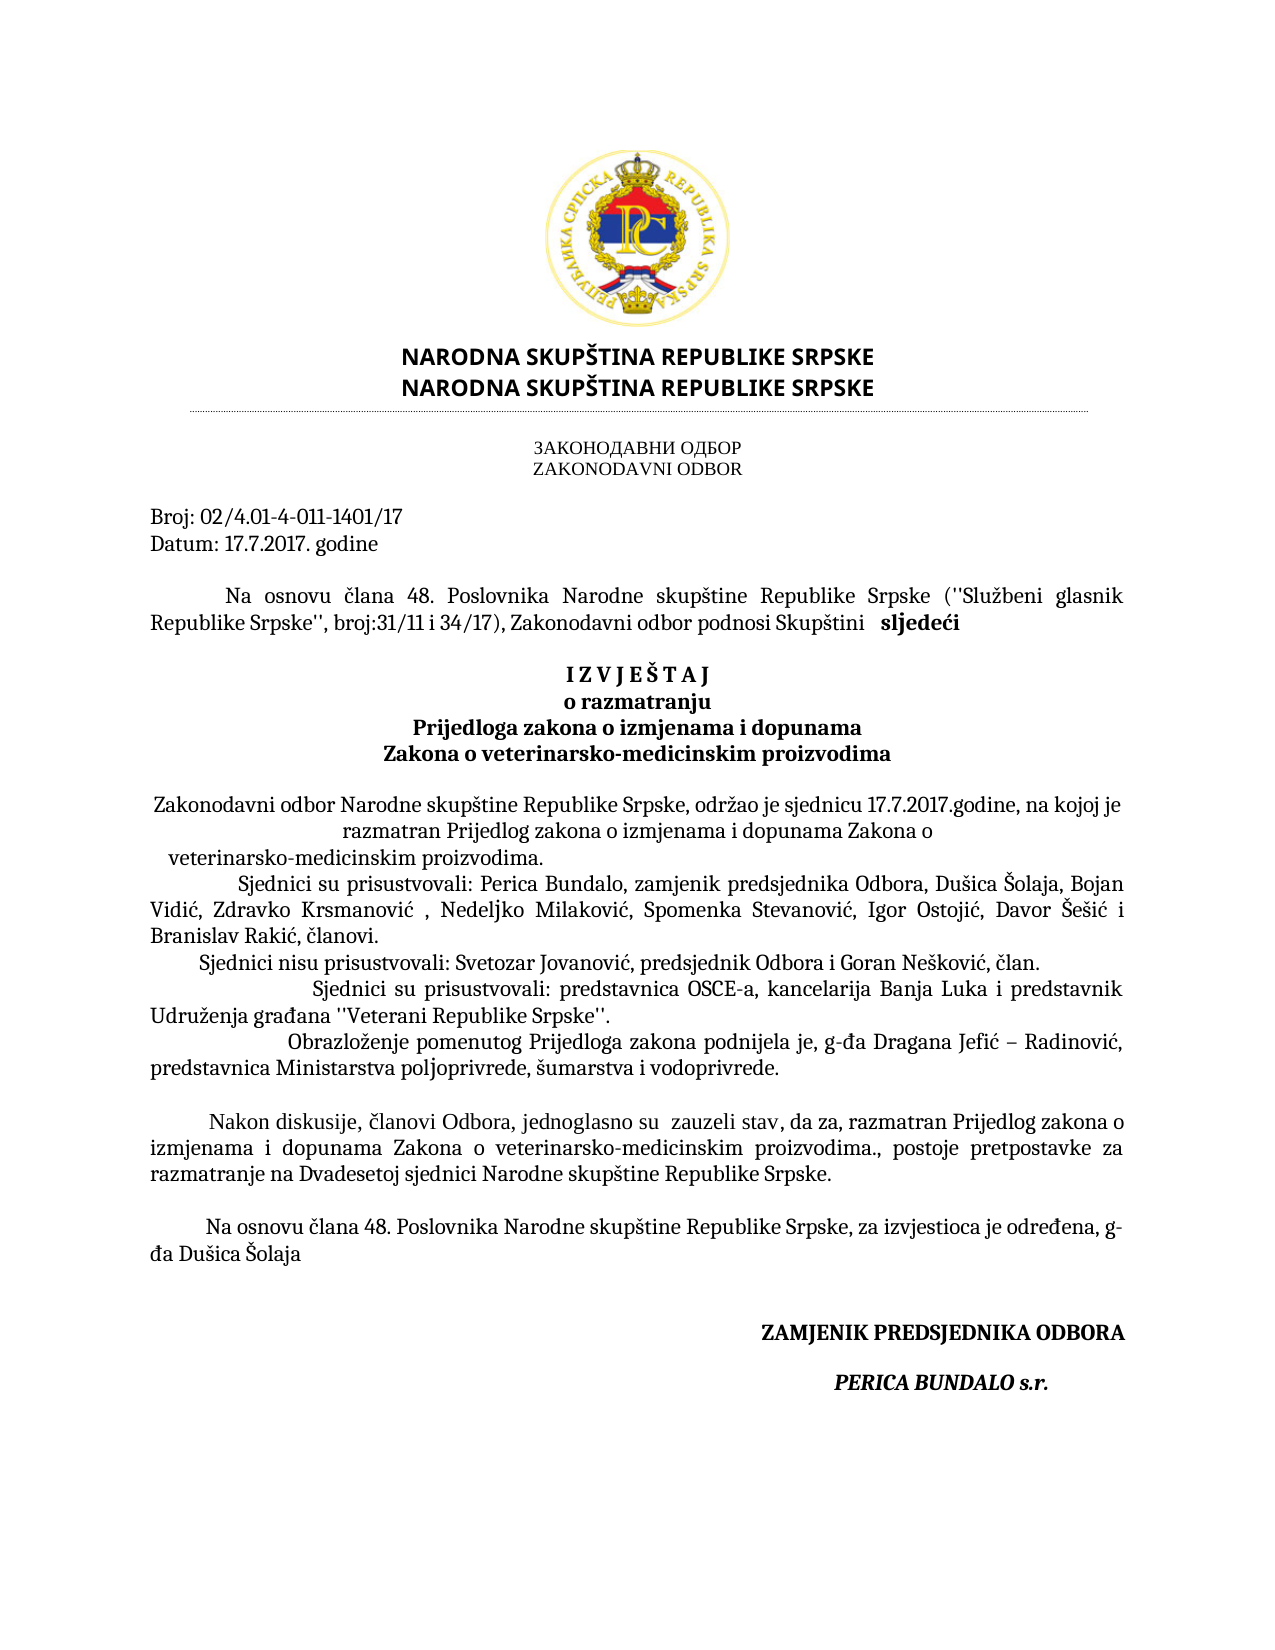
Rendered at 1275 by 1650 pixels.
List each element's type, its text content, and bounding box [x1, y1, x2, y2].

text Nakon diskusije, članovi Odbora, jednoglasno su zauzeli stav, da za, razmatran Prijedlog zakona o izmjenama i dopunama Zakona o veterinarsko-medicinskim proizvodima., postoje pretpostavke za razmatranje na Dvadesetoj sjednici Narodne skupštine Republike Srpske. [150, 1108, 1125, 1188]
text Na osnovu člana 48. Poslovnika Narodne skupštine Republike Srpske (''Službeni glasnik Republike Srpske'', broj:31/11 i 34/17), Zakonodavni odbor podnosi Skupštini slјedeći [150, 583, 1125, 636]
text Prijedloga zakona o izmjenama i dopunama [150, 715, 1125, 741]
text Obrazloženje pomenutog Prijedloga zakona podnijela je, g-đa Dragana Jefić – Radinović, predstavnica Ministarstva polјoprivrede, šumarstva i vodoprivrede. [150, 1029, 1125, 1081]
text NARODNA SKUPŠTINA REPUBLIKE SRPSKE [150, 372, 1125, 403]
text o razmatranju [150, 688, 1125, 715]
text Datum: 17.7.2017. godine [150, 530, 1125, 557]
text ЗАКОНОДАВНИ ОДБОР [150, 437, 1125, 458]
text Sjednici su prisustvovali: Perica Bundalo, zamjenik predsjednika Odbora, Dušica Šolaja, Bojan Vidić, Zdravko Krsmanović , Nedelјko Milaković, Spomenka Stevanović, Igor Ostojić, Davor Šešić i Branislav Rakić, članovi. [150, 871, 1125, 950]
text ZAMJENIK PREDSJEDNIKA ODBORA [150, 1319, 1125, 1346]
text Zakona o veterinarsko-medicinskim proizvodima [150, 741, 1125, 767]
text ZAKONODAVNI ODBOR [150, 458, 1125, 480]
text Broj: 02/4.01-4-011-1401/17 [150, 504, 1125, 530]
text Na osnovu člana 48. Poslovnika Narodne skupštine Republike Srpske, za izvjestioca je određena, g-đa Dušica Šolaja [150, 1214, 1125, 1267]
text I Z V J E Š T A J [150, 662, 1125, 688]
text Sjednici su prisustvovali: predstavnica OSCE-a, kancelarija Banja Luka i predstavnik Udruženja građana ''Veterani Republike Srpske''. [150, 976, 1125, 1029]
text Sjednici nisu prisustvovali: Svetozar Jovanović, predsjednik Odbora i Goran Nešković, član. [159, 950, 1125, 976]
text PERICA BUNDALO s.r. [150, 1370, 1125, 1396]
text Zakonodavni odbor Narodne skupštine Republike Srpske, održao je sjednicu 17.7.2017.godine, na kojoj je razmatran Prijedlog zakona o izmjenama i dopunama Zakona o [150, 767, 1125, 844]
text veterinarsko-medicinskim proizvodima. [150, 844, 1125, 871]
text NARODNA SKUPŠTINA REPUBLIKE SRPSKE [150, 341, 1125, 372]
